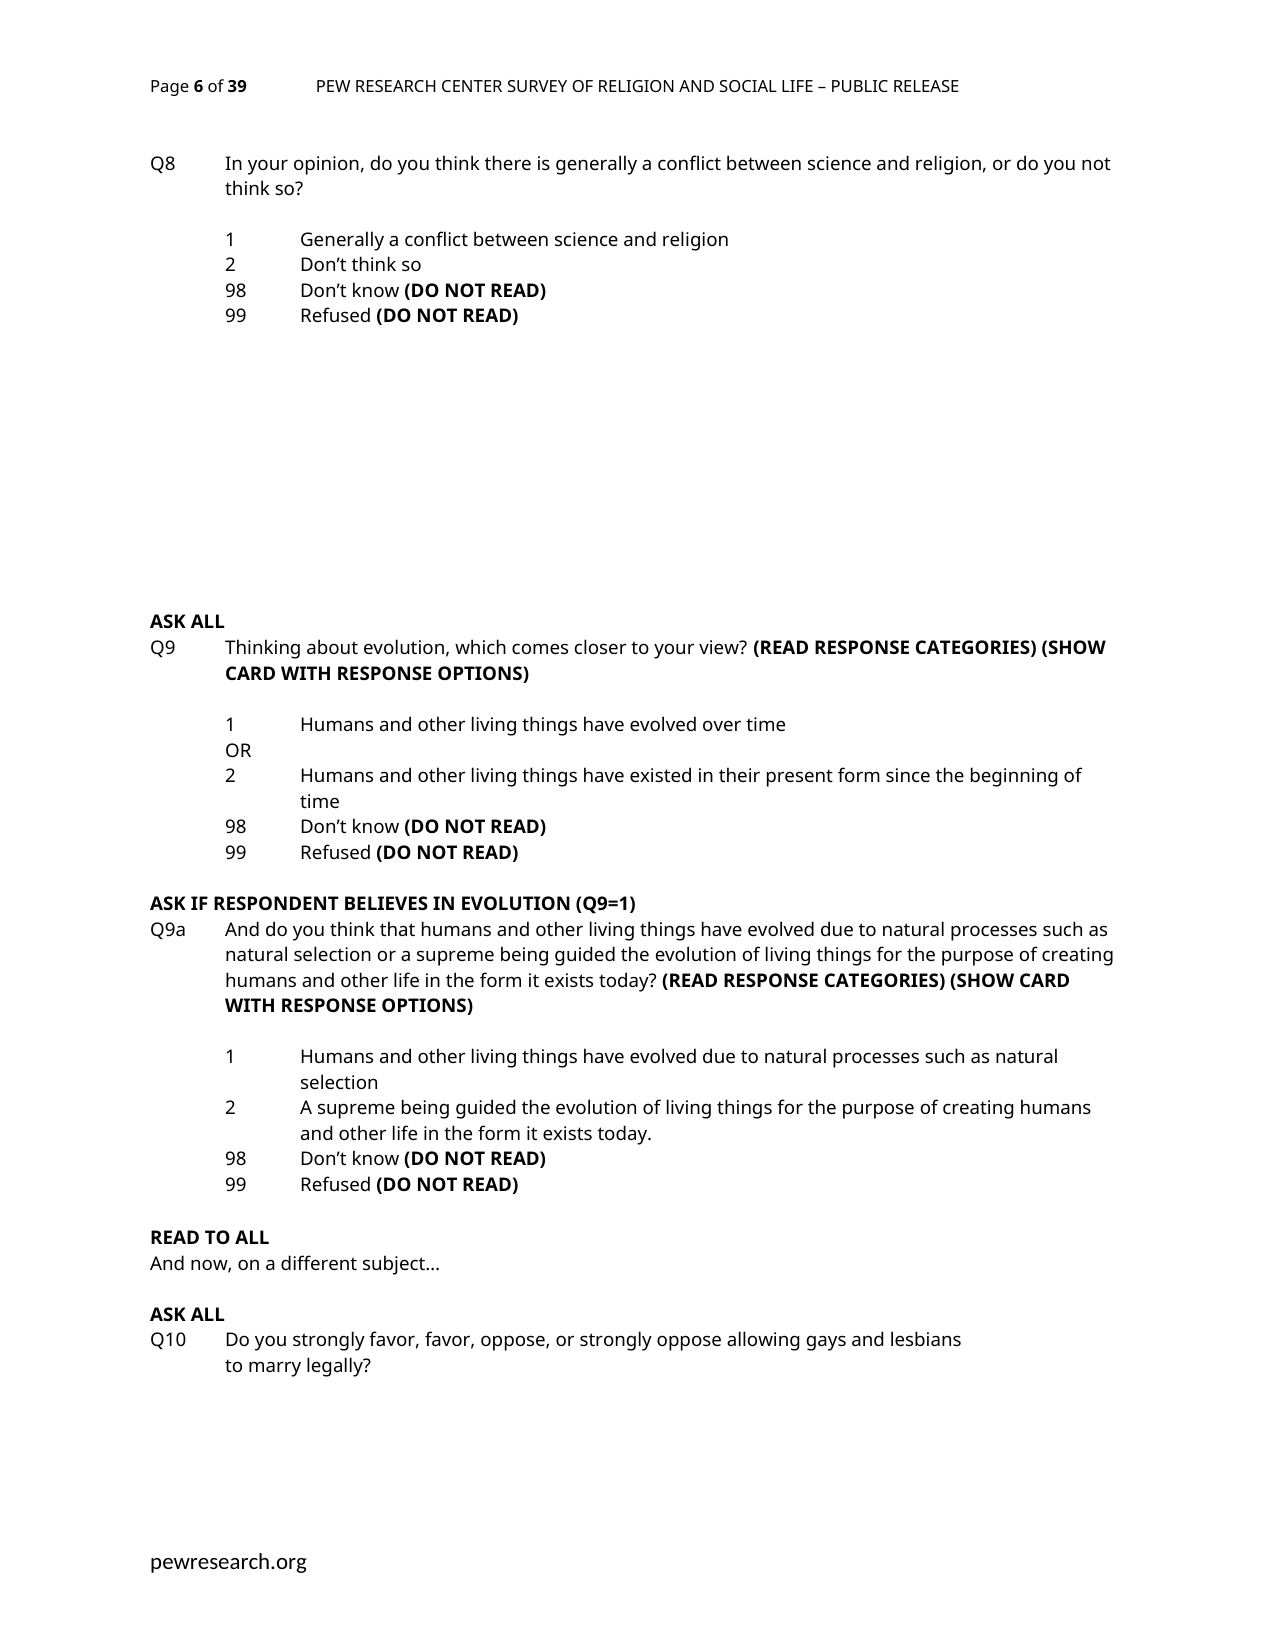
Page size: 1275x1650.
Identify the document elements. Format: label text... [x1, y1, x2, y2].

text OR [225, 737, 1125, 763]
text 99 Refused (DO NOT READ) [225, 303, 1125, 328]
text 99 Refused (DO NOT READ) [225, 839, 1125, 865]
text 99 Refused (DO NOT READ) [225, 1171, 1125, 1197]
text 98 Don’t know (DO NOT READ) [225, 277, 1125, 303]
text ASK IF RESPONDENT BELIEVES IN EVOLUTION (Q9=1) [150, 890, 1125, 916]
text 98 Don’t know (DO NOT READ) [225, 814, 1125, 839]
text ASK ALL [150, 609, 1125, 634]
text 1 Humans and other living things have evolved due to natural processes such as natural selection [225, 1043, 1125, 1094]
text 98 Don’t know (DO NOT READ) [225, 1146, 1125, 1171]
text And now, on a different subject… [150, 1250, 1125, 1276]
text 2 Don’t think so [225, 252, 1125, 277]
text 2 Humans and other living things have existed in their present form since the beginning of time [225, 763, 1125, 814]
text Q9a And do you think that humans and other living things have evolved due to natural processes such as natural selection or a supreme being guided the evolution of living things for the purpose of creating humans and other life in the form it exists today? (READ RESPONSE CATEGORIES) (SHOW CARD WITH RESPONSE OPTIONS) [150, 916, 1125, 1018]
text ASK ALL [150, 1301, 1125, 1327]
text 1 Generally a conflict between science and religion [225, 226, 1125, 252]
text 2 A supreme being guided the evolution of living things for the purpose of creating humans and other life in the form it exists today. [225, 1094, 1125, 1146]
text to marry legally? [225, 1352, 1125, 1378]
text Q9 Thinking about evolution, which comes closer to your view? (READ RESPONSE CATEGORIES) (SHOW CARD WITH RESPONSE OPTIONS) [150, 634, 1125, 685]
text READ TO ALL [150, 1225, 1125, 1250]
text Q8 In your opinion, do you think there is generally a conflict between science and religion, or do you not think so? [150, 150, 1125, 201]
text Q10 Do you strongly favor, favor, oppose, or strongly oppose allowing gays and lesbians [150, 1327, 1125, 1352]
text 1 Humans and other living things have evolved over time [225, 712, 1125, 737]
